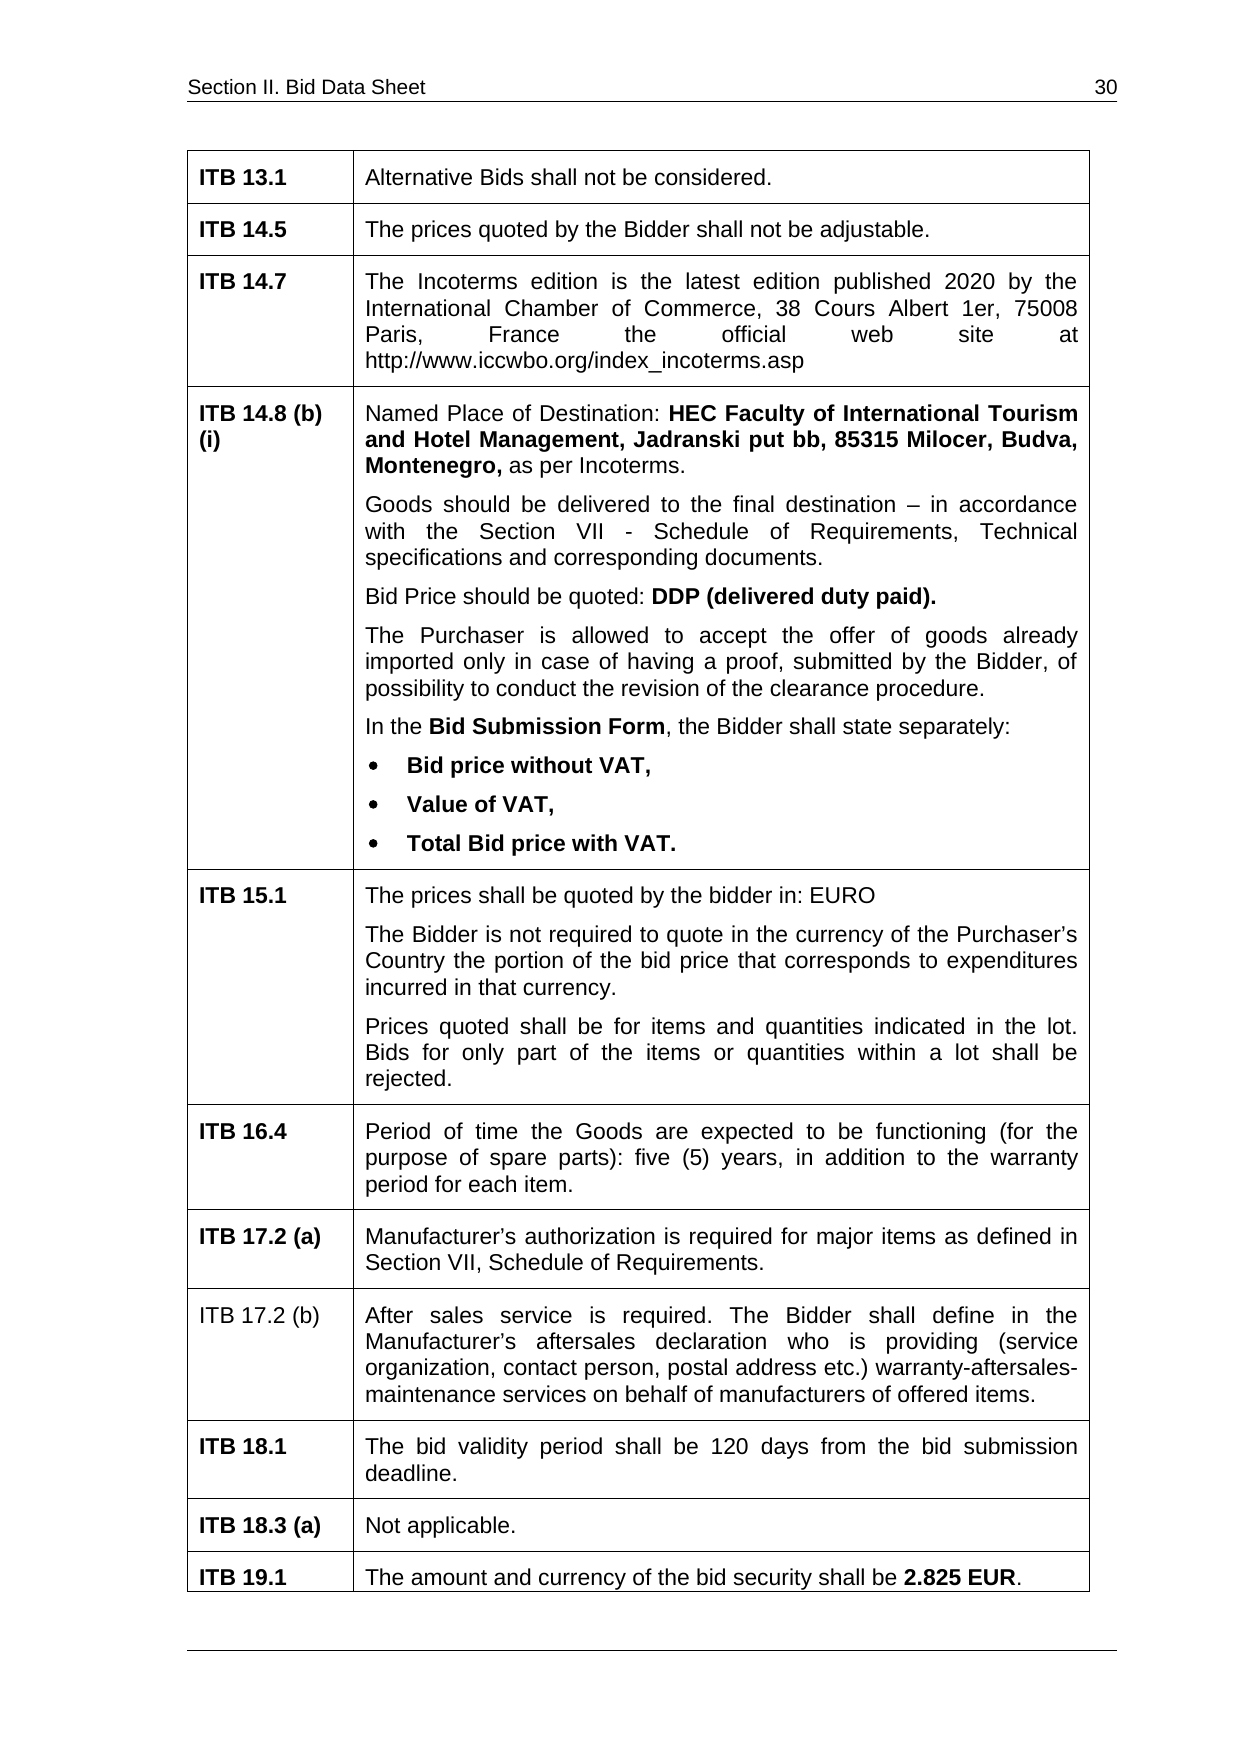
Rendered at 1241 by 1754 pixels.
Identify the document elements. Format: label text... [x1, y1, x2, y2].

table_cell ITB 16.4 [188, 1105, 353, 1209]
table_cell ITB 14.5 [188, 204, 353, 255]
table_cell The prices quoted by the Bidder shall not be adjustable. [354, 204, 1089, 255]
table_cell Manufacturer’s authorization is required for major items as defined in Section VII, Schedule of Requirements. [354, 1210, 1089, 1288]
table_cell ITB 17.2 (b) [188, 1289, 353, 1419]
table_cell Alternative Bids shall not be considered. [354, 151, 1089, 202]
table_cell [354, 1552, 1089, 1591]
table_cell Named Place of Destination: HEC Faculty of International Tourism and Hotel Management, Jadranski put bb, 85315 Milocer, Budva, Montenegro, as per Incoterms. Goods should be delivered to the final destination – in accordance with the Section VII - Schedule of Requirements, Technical specifications and corresponding documents. Bid Price should be quoted: DDP (delivered duty paid). The Purchaser is allowed to accept the offer of goods already imported only in case of having a proof, submitted by the Bidder, of possibility to conduct the revision of the clearance procedure. In the Bid Submission Form, the Bidder shall state separately: Bid price without VAT, Value of VAT, Total Bid price with VAT. [354, 387, 1089, 869]
table_cell ITB 19.1 [188, 1552, 353, 1591]
table_cell ITB 15.1 [188, 870, 353, 1104]
table_cell Not applicable. [354, 1499, 1089, 1551]
table_cell ITB 14.7 [188, 256, 353, 386]
table_cell ITB 18.3 (a) [188, 1499, 353, 1551]
table_cell ITB 18.1 [188, 1421, 353, 1498]
table_cell ITB 17.2 (a) [188, 1210, 353, 1288]
table_cell ITB 14.8 (b) (i) [188, 387, 353, 869]
table_cell The bid validity period shall be 120 days from the bid submission deadline. [354, 1421, 1089, 1498]
table_cell ITB 13.1 [188, 151, 353, 202]
table_cell Period of time the Goods are expected to be functioning (for the purpose of spare parts): five (5) years, in addition to the warranty period for each item. [354, 1105, 1089, 1209]
table_cell The prices shall be quoted by the bidder in: EURO The Bidder is not required to quote in the currency of the Purchaser’s Country the portion of the bid price that corresponds to expenditures incurred in that currency. Prices quoted shall be for items and quantities indicated in the lot. Bids for only part of the items or quantities within a lot shall be rejected. [354, 870, 1089, 1104]
table_cell The Incoterms edition is the latest edition published 2020 by the International Chamber of Commerce, 38 Cours Albert 1er, 75008 Paris, France the official web site at http://www.iccwbo.org/index_incoterms.asp [354, 256, 1089, 386]
table_cell After sales service is required. The Bidder shall define in the Manufacturer’s aftersales declaration who is providing (service organization, contact person, postal address etc.) warranty-aftersales-maintenance services on behalf of manufacturers of offered items. [354, 1289, 1089, 1419]
